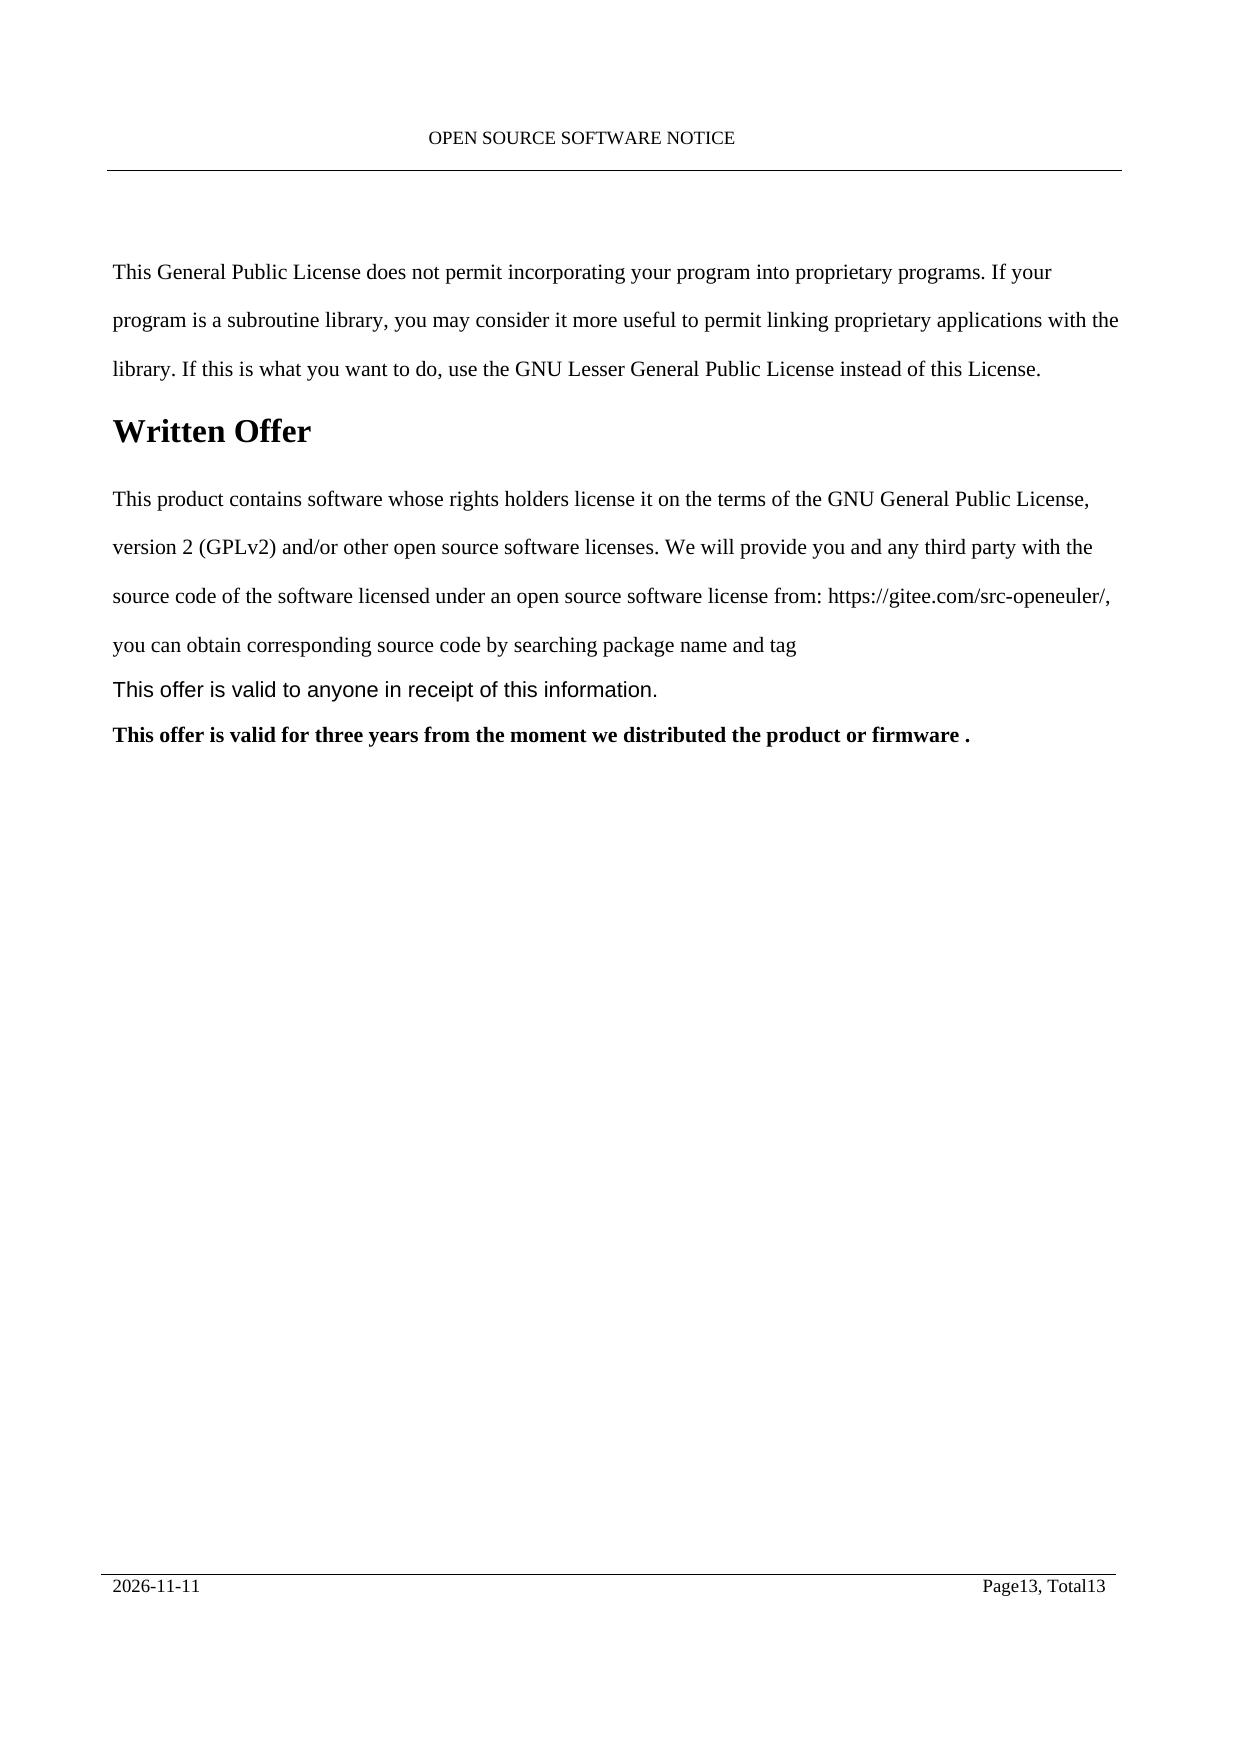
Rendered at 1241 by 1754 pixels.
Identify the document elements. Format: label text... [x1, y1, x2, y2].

text This offer is valid to anyone in receipt of this information. [112, 673, 1128, 706]
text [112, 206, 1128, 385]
text Written Offer [112, 398, 1128, 463]
text This product contains software whose rights holders license it on the terms of the GNU General Public License, version 2 (GPLv2) and/or other open source software licenses. We will provide you and any third party with the source code of the software licensed under an open source software license from: https://gitee.com/src-openeuler/, you can obtain corresponding source code by searching package name and tag [112, 482, 1128, 661]
text This offer is valid for three years from the moment we distributed the product or firmware . [112, 718, 1128, 751]
